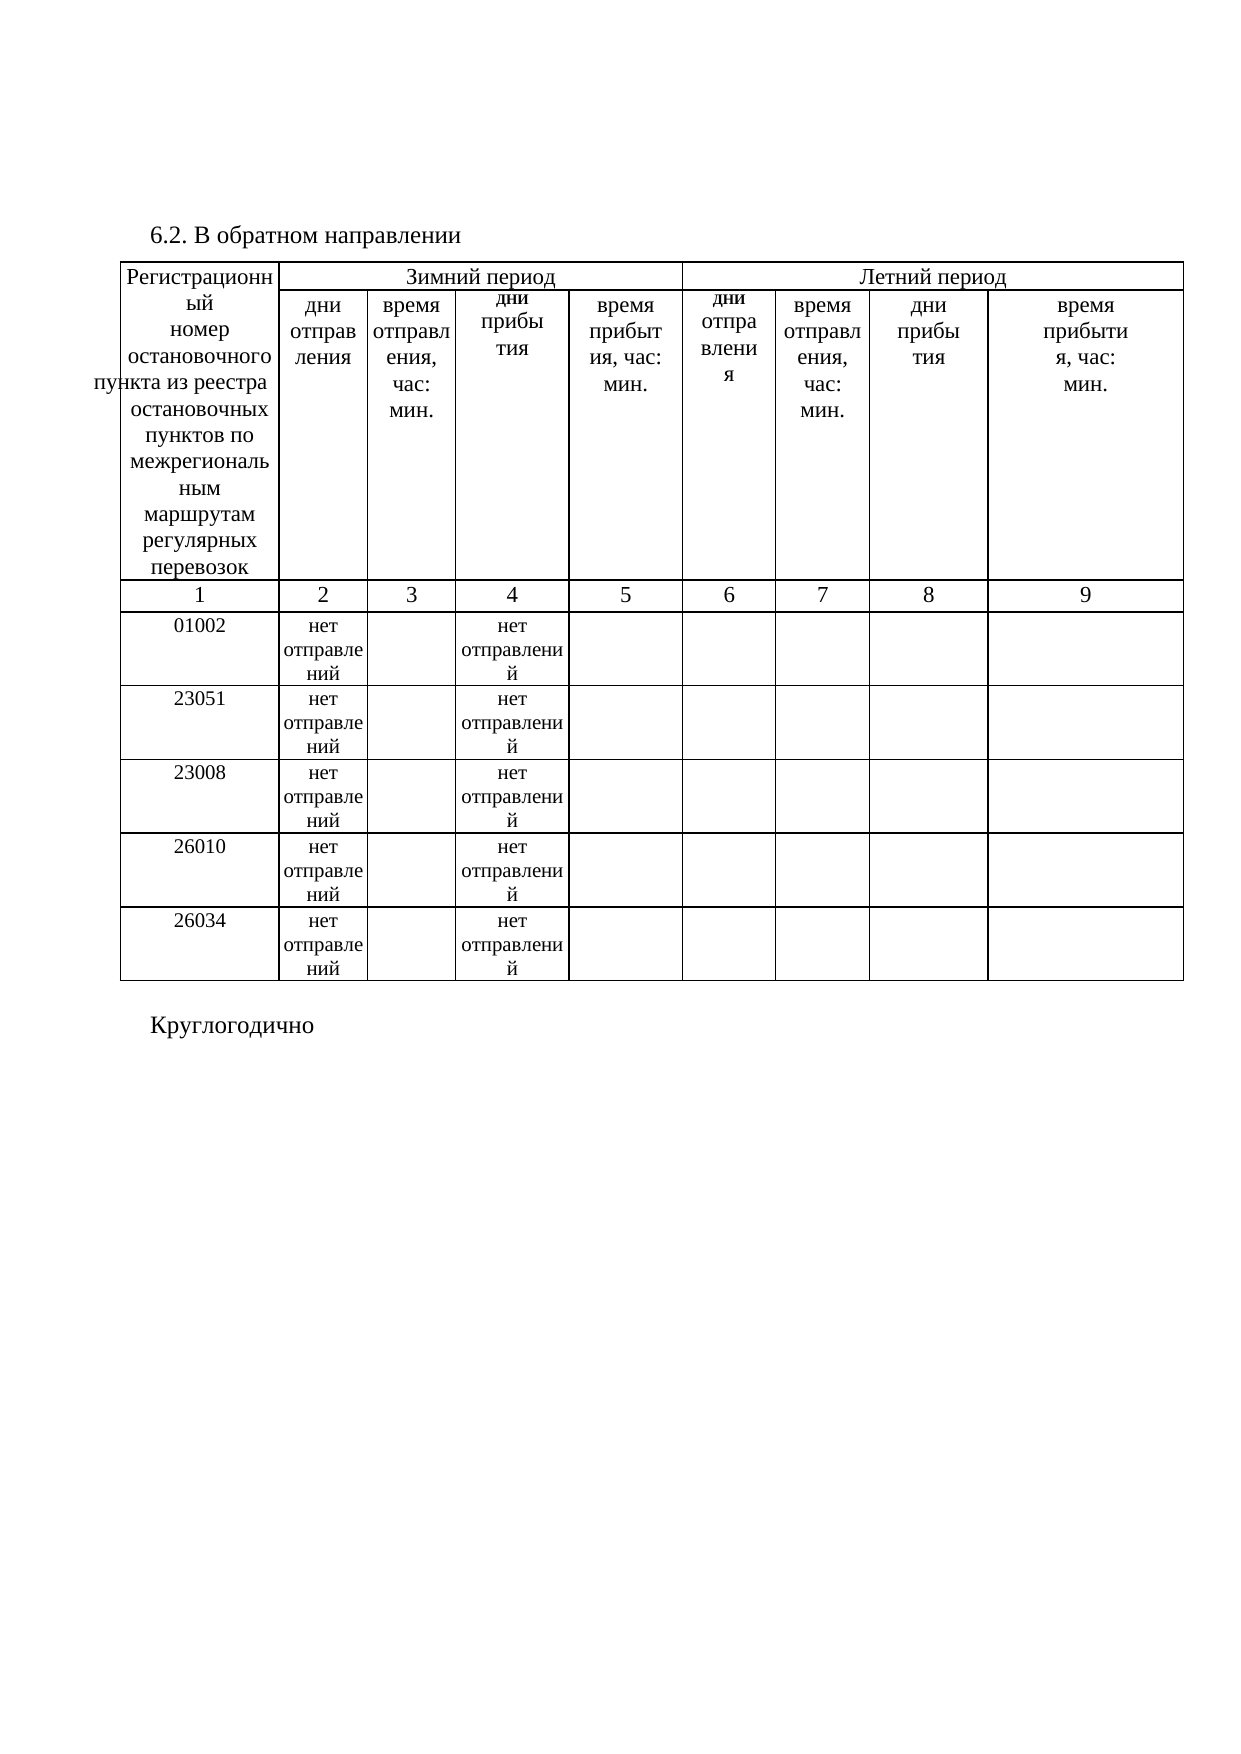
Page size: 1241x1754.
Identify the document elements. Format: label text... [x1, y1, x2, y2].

table_header Регистрационный номер остановочного пункта из реестра остановочных пунктов по межрегиональным маршрутам регулярных перевозок [121, 263, 278, 579]
table_cell 9 [989, 581, 1183, 611]
table_cell [368, 686, 455, 758]
table_cell [683, 686, 775, 758]
table_cell [776, 686, 869, 758]
table_cell [776, 760, 869, 832]
table_cell [870, 908, 987, 980]
table_cell [368, 613, 455, 685]
table_header Зимний период [280, 263, 682, 289]
table_cell [683, 760, 775, 832]
table_cell нет отправлений [456, 834, 568, 906]
table_cell 7 [776, 581, 869, 611]
table_cell нет отправлений [456, 686, 568, 758]
table_cell 23008 [121, 760, 278, 832]
table_cell 8 [870, 581, 987, 611]
table_cell дни прибы тия [870, 291, 987, 579]
table_cell [870, 760, 987, 832]
table_cell [989, 686, 1183, 758]
table_cell время прибыти я, час: мин. [989, 291, 1183, 579]
table_cell [570, 834, 682, 906]
table_cell [570, 760, 682, 832]
table_cell 5 [570, 581, 682, 611]
table_cell [776, 834, 869, 906]
table_cell [683, 834, 775, 906]
table_cell нет отправлений [456, 908, 568, 980]
table_cell время отправл ения, час: мин. [368, 291, 455, 579]
table_cell [368, 834, 455, 906]
table_cell время отправл ения, час: мин. [776, 291, 869, 579]
table_cell [989, 613, 1183, 685]
text Круглогодично [150, 1010, 1090, 1039]
table_header Летний период [683, 263, 1183, 289]
table_cell нет отправлений [280, 760, 367, 832]
table_cell ДНИ отпра влени я [683, 291, 775, 579]
table_cell 26034 [121, 908, 278, 980]
table_cell ДНИ прибы тия [456, 291, 568, 579]
table_cell 4 [456, 581, 568, 611]
table_cell [989, 760, 1183, 832]
table_cell [683, 908, 775, 980]
table_cell нет отправлений [280, 834, 367, 906]
table_cell дни отправ ления [280, 291, 367, 579]
table_cell [870, 686, 987, 758]
table_cell [989, 834, 1183, 906]
table_cell нет отправлений [456, 613, 568, 685]
table_cell [570, 686, 682, 758]
table_cell [368, 760, 455, 832]
table_cell 6 [683, 581, 775, 611]
table_cell [570, 908, 682, 980]
table_cell [776, 613, 869, 685]
table_cell 2 [280, 581, 367, 611]
table_cell нет отправлений [280, 686, 367, 758]
table_cell [776, 908, 869, 980]
table_cell 1 [121, 581, 278, 611]
table_cell [870, 834, 987, 906]
table_cell 23051 [121, 686, 278, 758]
table_cell [570, 613, 682, 685]
table_cell 01002 [121, 613, 278, 685]
table_cell нет отправлений [456, 760, 568, 832]
table_cell [683, 613, 775, 685]
table_cell время прибыт ия, час: мин. [570, 291, 682, 579]
table_cell 26010 [121, 834, 278, 906]
table_cell нет отправлений [280, 908, 367, 980]
table_cell [989, 908, 1183, 980]
table_cell 3 [368, 581, 455, 611]
table_cell [368, 908, 455, 980]
text 6.2. В обратном направлении [150, 220, 1090, 249]
table_cell нет отправлений [280, 613, 367, 685]
table_cell [870, 613, 987, 685]
